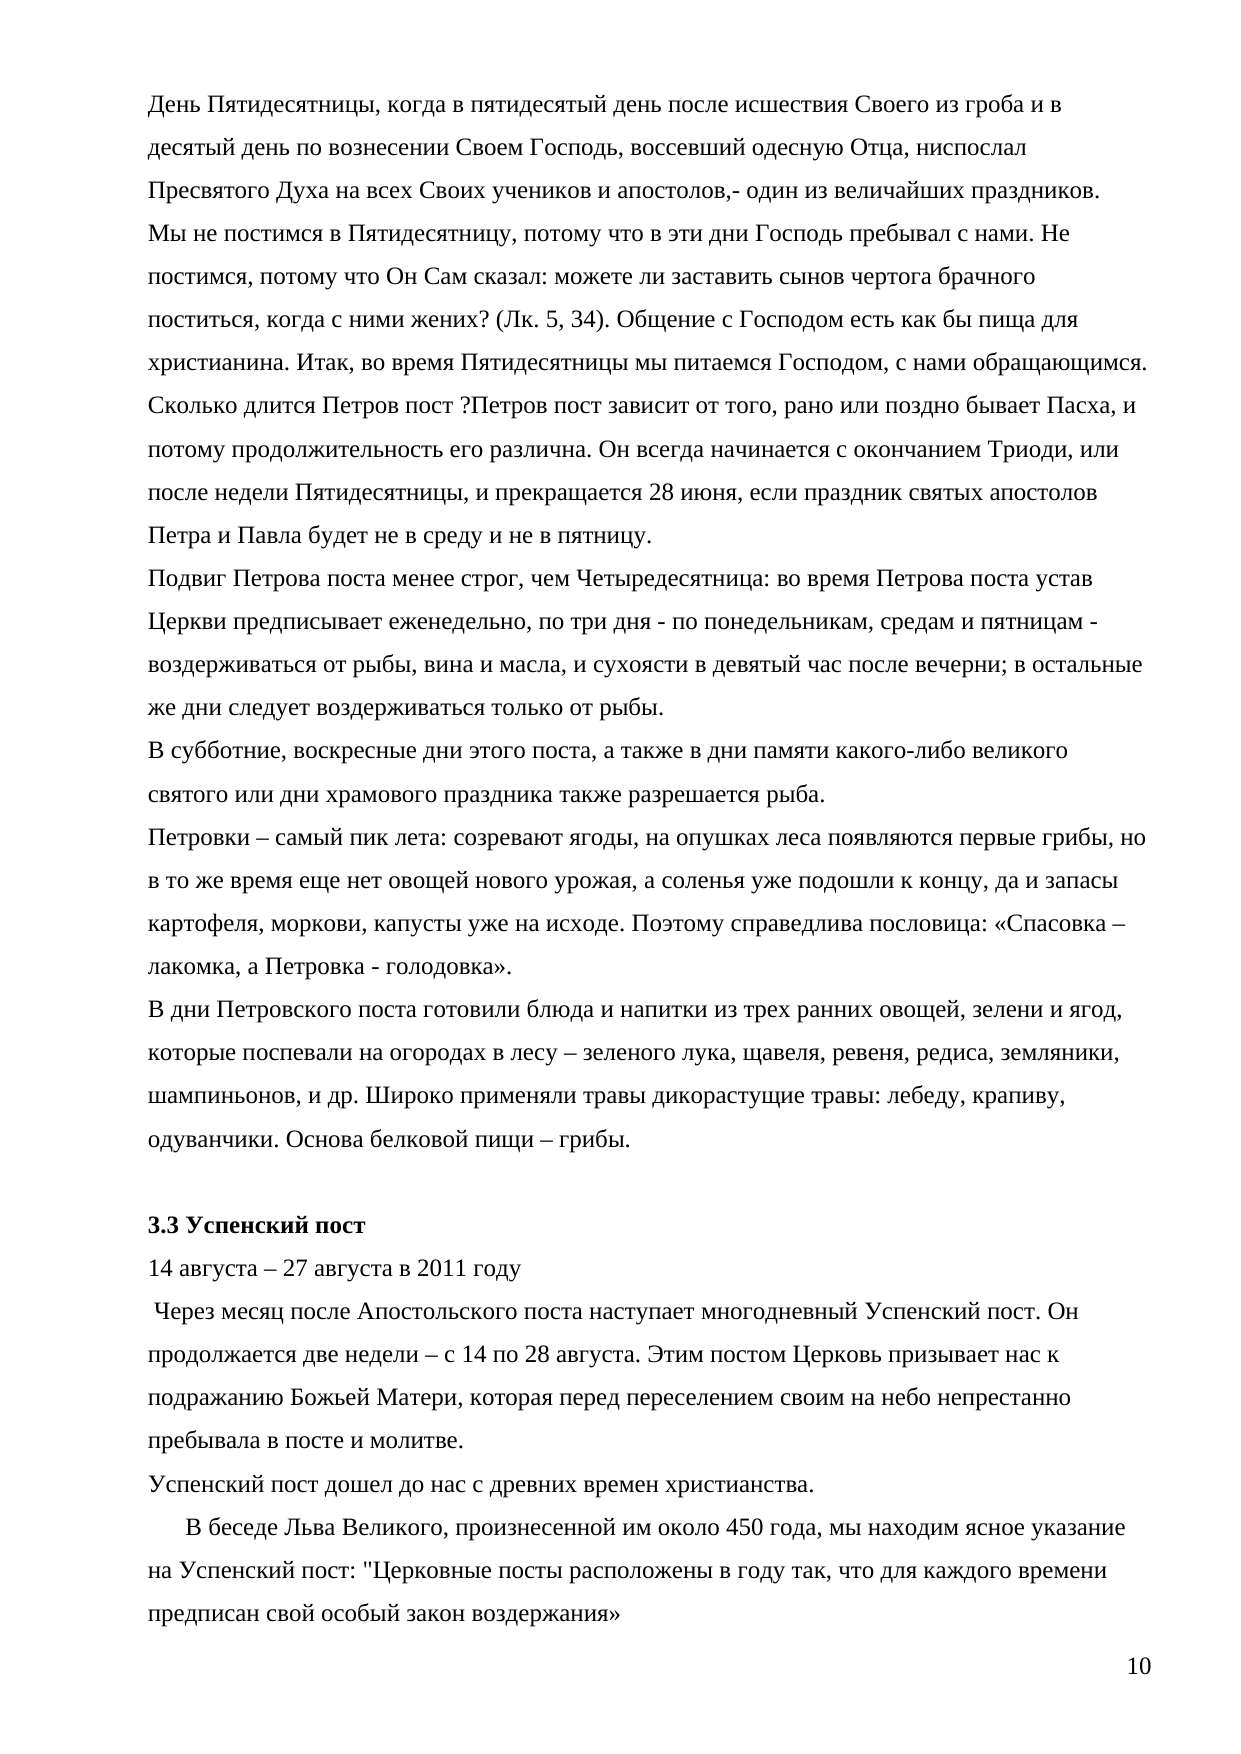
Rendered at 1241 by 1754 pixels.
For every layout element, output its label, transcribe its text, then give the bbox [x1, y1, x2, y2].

text Через месяц после Апостольского поста наступает многодневный Успенский пост. Он продолжается две недели – с 14 по 28 августа. Этим постом Церковь призывает нас к подражанию Божьей Матери, которая перед переселением своим на небо непрестанно пребывала в посте и молитве. [148, 1296, 1152, 1454]
text 3.3 Успенский пост [148, 1210, 1152, 1239]
text Петровки – самый пик лета: созревают ягоды, на опушках леса появляются первые грибы, но в то же время еще нет овощей нового урожая, а соленья уже подошли к концу, да и запасы картофеля, моркови, капусты уже на исходе. Поэтому справедлива пословица: «Спасовка – лакомка, а Петровка - голодовка». [148, 822, 1152, 980]
text Мы не постимся в Пятидесятницу, потому что в эти дни Господь пребывал с нами. Не постимся, потому что Он Сам сказал: можете ли заставить сынов чертога брачного поститься, когда с ними жених? (Лк. 5, 34). Общение с Господом есть как бы пища для христианина. Итак, во время Пятидесятницы мы питаемся Господом, с нами обращающимся. Сколько длится Петров пост ?Петров пост зависит от того, рано или поздно бывает Пасха, и потому продолжительность его различна. Он всегда начинается с окончанием Триоди, или после недели Пятидесятницы, и прекращается 28 июня, если праздник святых апостолов Петра и Павла будет не в среду и не в пятницу. [148, 218, 1152, 549]
text В субботние, воскресные дни этого поста, а также в дни памяти какого-либо великого святого или дни храмового праздника также разрешается рыба. [148, 736, 1152, 807]
text 14 августа – 27 августа в 2011 году [148, 1253, 1152, 1282]
text День Пятидесятницы, когда в пятидесятый день после исшествия Своего из гроба и в десятый день по вознесении Своем Господь, воссевший одесную Отца, ниспослал Пресвятого Духа на всех Своих учеников и апостолов,- один из величайших праздников. [148, 89, 1152, 204]
text Подвиг Петрова поста менее строг, чем Четыредесятница: во время Петрова поста устав Церкви предписывает еженедельно, по три дня - по понедельникам, средам и пятницам - воздерживаться от рыбы, вина и масла, и сухоясти в девятый час после вечерни; в остальные же дни следует воздерживаться только от рыбы. [148, 563, 1152, 721]
text В дни Петровского поста готовили блюда и напитки из трех ранних овощей, зелени и ягод, которые поспевали на огородах в лесу – зеленого лука, щавеля, ревеня, редиса, земляники, шампиньонов, и др. Широко применяли травы дикорастущие травы: лебеду, крапиву, одуванчики. Основа белковой пищи – грибы. [148, 994, 1152, 1152]
text Успенский пост дошел до нас с древних времен христианства. В беседе Льва Великого, произнесенной им около 450 года, мы находим ясное указание на Успенский пост: "Церковные посты расположены в году так, что для каждого времени предписан свой особый закон воздержания» [148, 1469, 1152, 1627]
